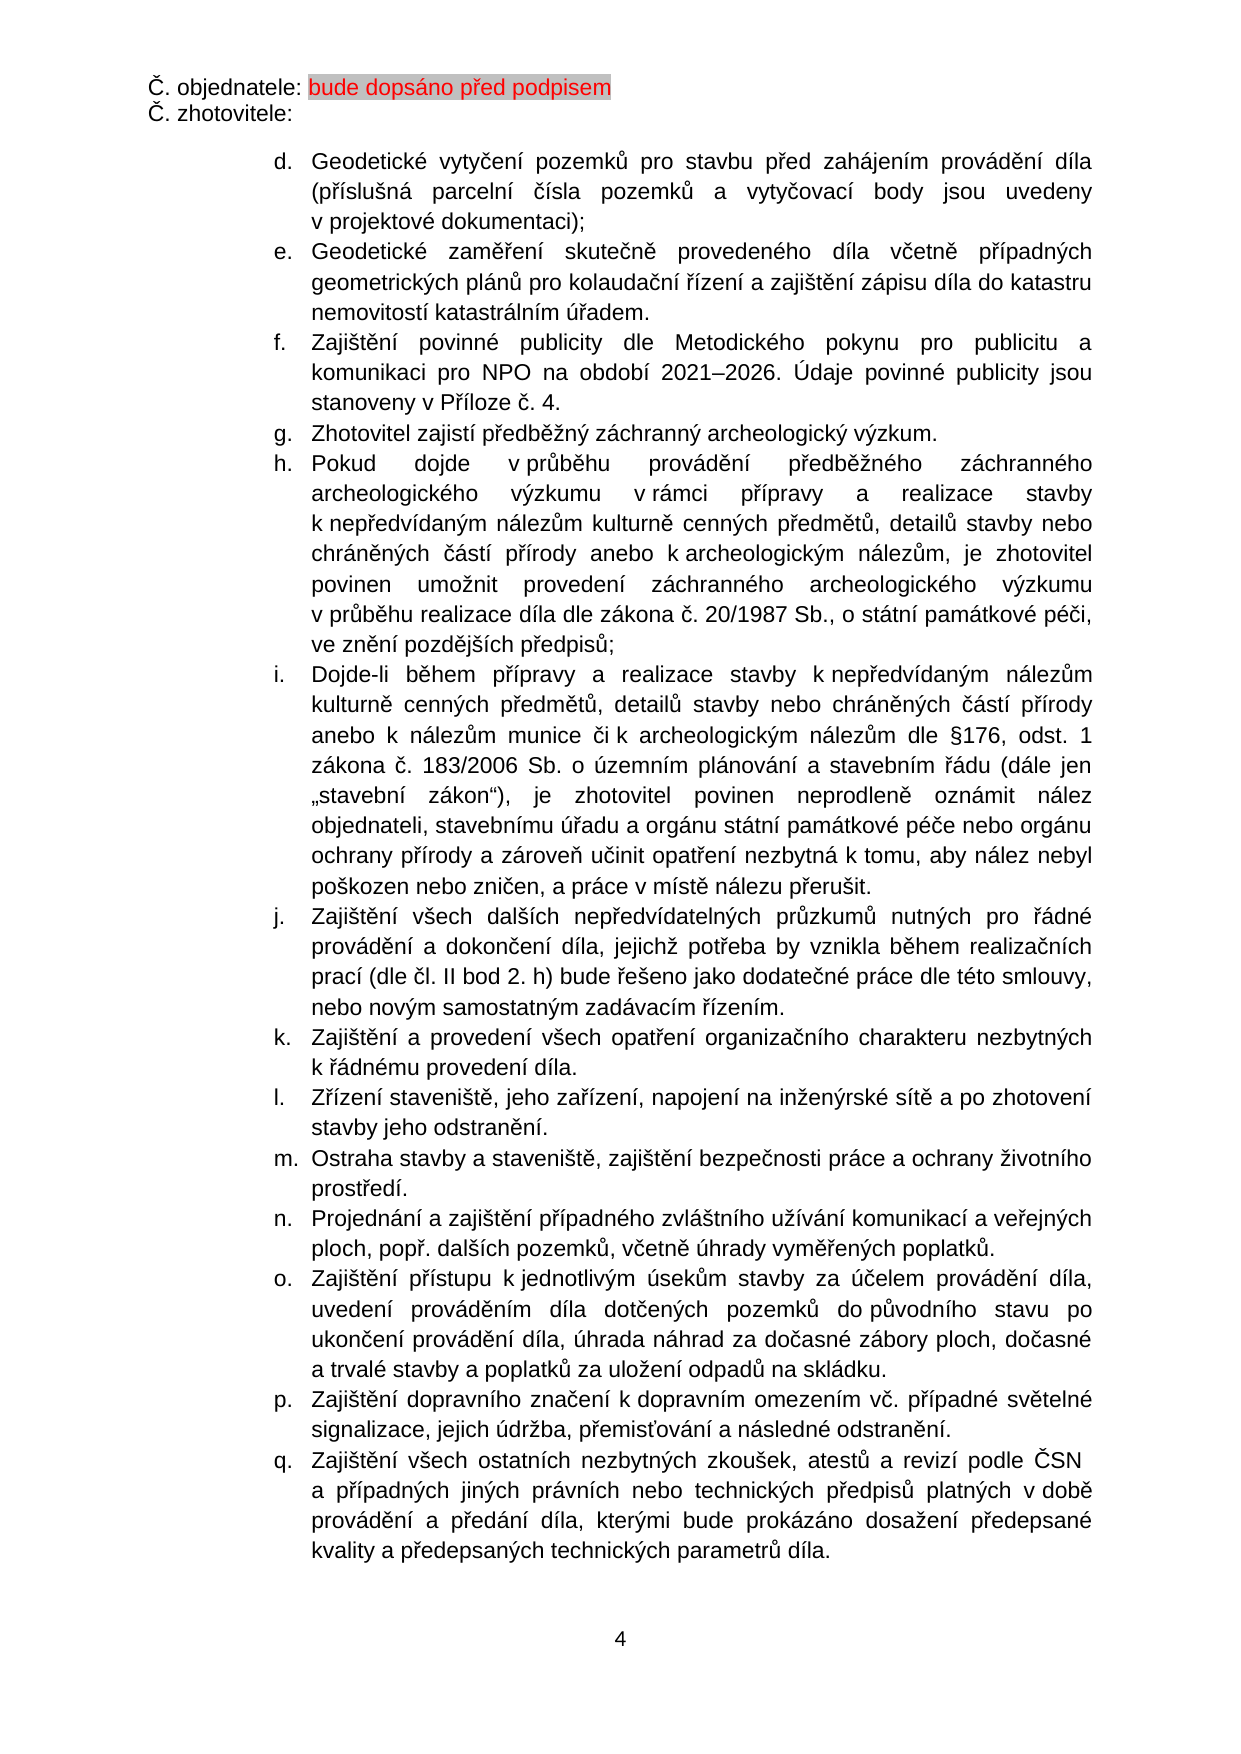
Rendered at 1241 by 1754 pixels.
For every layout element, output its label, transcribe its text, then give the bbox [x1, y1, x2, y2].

list Projednání a zajištění případného zvláštního užívání komunikací a veřejných ploch, popř. dalších pozemků, včetně úhrady vyměřených poplatků. [274, 1205, 1093, 1261]
list Ostraha stavby a staveniště, zajištění bezpečnosti práce a ochrany životního prostředí. [274, 1144, 1093, 1201]
list Zřízení staveniště, jeho zařízení, napojení na inženýrské sítě a po zhotovení stavby jeho odstranění. [274, 1084, 1093, 1141]
list Zajištění všech dalších nepředvídatelných průzkumů nutných pro řádné provádění a dokončení díla, jejichž potřeba by vznikla během realizačních prací (dle čl. II bod 2. h) bude řešeno jako dodatečné práce dle této smlouvy, nebo novým samostatným zadávacím řízením. [274, 903, 1093, 1020]
list Zajištění dopravního značení k dopravním omezením vč. případné světelné signalizace, jejich údržba, přemisťování a následné odstranění. [274, 1386, 1093, 1443]
list Geodetické zaměření skutečně provedeného díla včetně případných geometrických plánů pro kolaudační řízení a zajištění zápisu díla do katastru nemovitostí katastrálním úřadem. [274, 238, 1093, 325]
list Zajištění a provedení všech opatření organizačního charakteru nezbytných k řádnému provedení díla. [274, 1024, 1093, 1080]
list Dojde-li během přípravy a realizace stavby k nepředvídaným nálezům kulturně cenných předmětů, detailů stavby nebo chráněných částí přírody anebo k nálezům munice či k archeologickým nálezům dle §176, odst. 1 zákona č. 183/2006 Sb. o územním plánování a stavebním řádu (dále jen „stavební zákon“), je zhotovitel povinen neprodleně oznámit nález objednateli, stavebnímu úřadu a orgánu státní památkové péče nebo orgánu ochrany přírody a zároveň učinit opatření nezbytná k tomu, aby nález nebyl poškozen nebo zničen, a práce v místě nálezu přerušit. [274, 661, 1093, 899]
list Geodetické vytyčení pozemků pro stavbu před zahájením provádění díla (příslušná parcelní čísla pozemků a vytyčovací body jsou uvedeny v projektové dokumentaci); [274, 148, 1093, 234]
list Zajištění přístupu k jednotlivým úsekům stavby za účelem provádění díla, uvedení prováděním díla dotčených pozemků do původního stavu po ukončení provádění díla, úhrada náhrad za dočasné zábory ploch, dočasné a trvalé stavby a poplatků za uložení odpadů na skládku. [274, 1265, 1093, 1382]
list Zajištění všech ostatních nezbytných zkoušek, atestů a revizí podle ČSN a případných jiných právních nebo technických předpisů platných v době provádění a předání díla, kterými bude prokázáno dosažení předepsané kvality a předepsaných technických parametrů díla. [274, 1447, 1093, 1563]
list Zhotovitel zajistí předběžný záchranný archeologický výzkum. [274, 419, 1093, 446]
list Pokud dojde v průběhu provádění předběžného záchranného archeologického výzkumu v rámci přípravy a realizace stavby k nepředvídaným nálezům kulturně cenných předmětů, detailů stavby nebo chráněných částí přírody anebo k archeologickým nálezům, je zhotovitel povinen umožnit provedení záchranného archeologického výzkumu v průběhu realizace díla dle zákona č. 20/1987 Sb., o státní památkové péči, ve znění pozdějších předpisů; [274, 450, 1093, 657]
list Zajištění povinné publicity dle Metodického pokynu pro publicitu a komunikaci pro NPO na období 2021–2026. Údaje povinné publicity jsou stanoveny v Příloze č. 4. [274, 329, 1093, 416]
